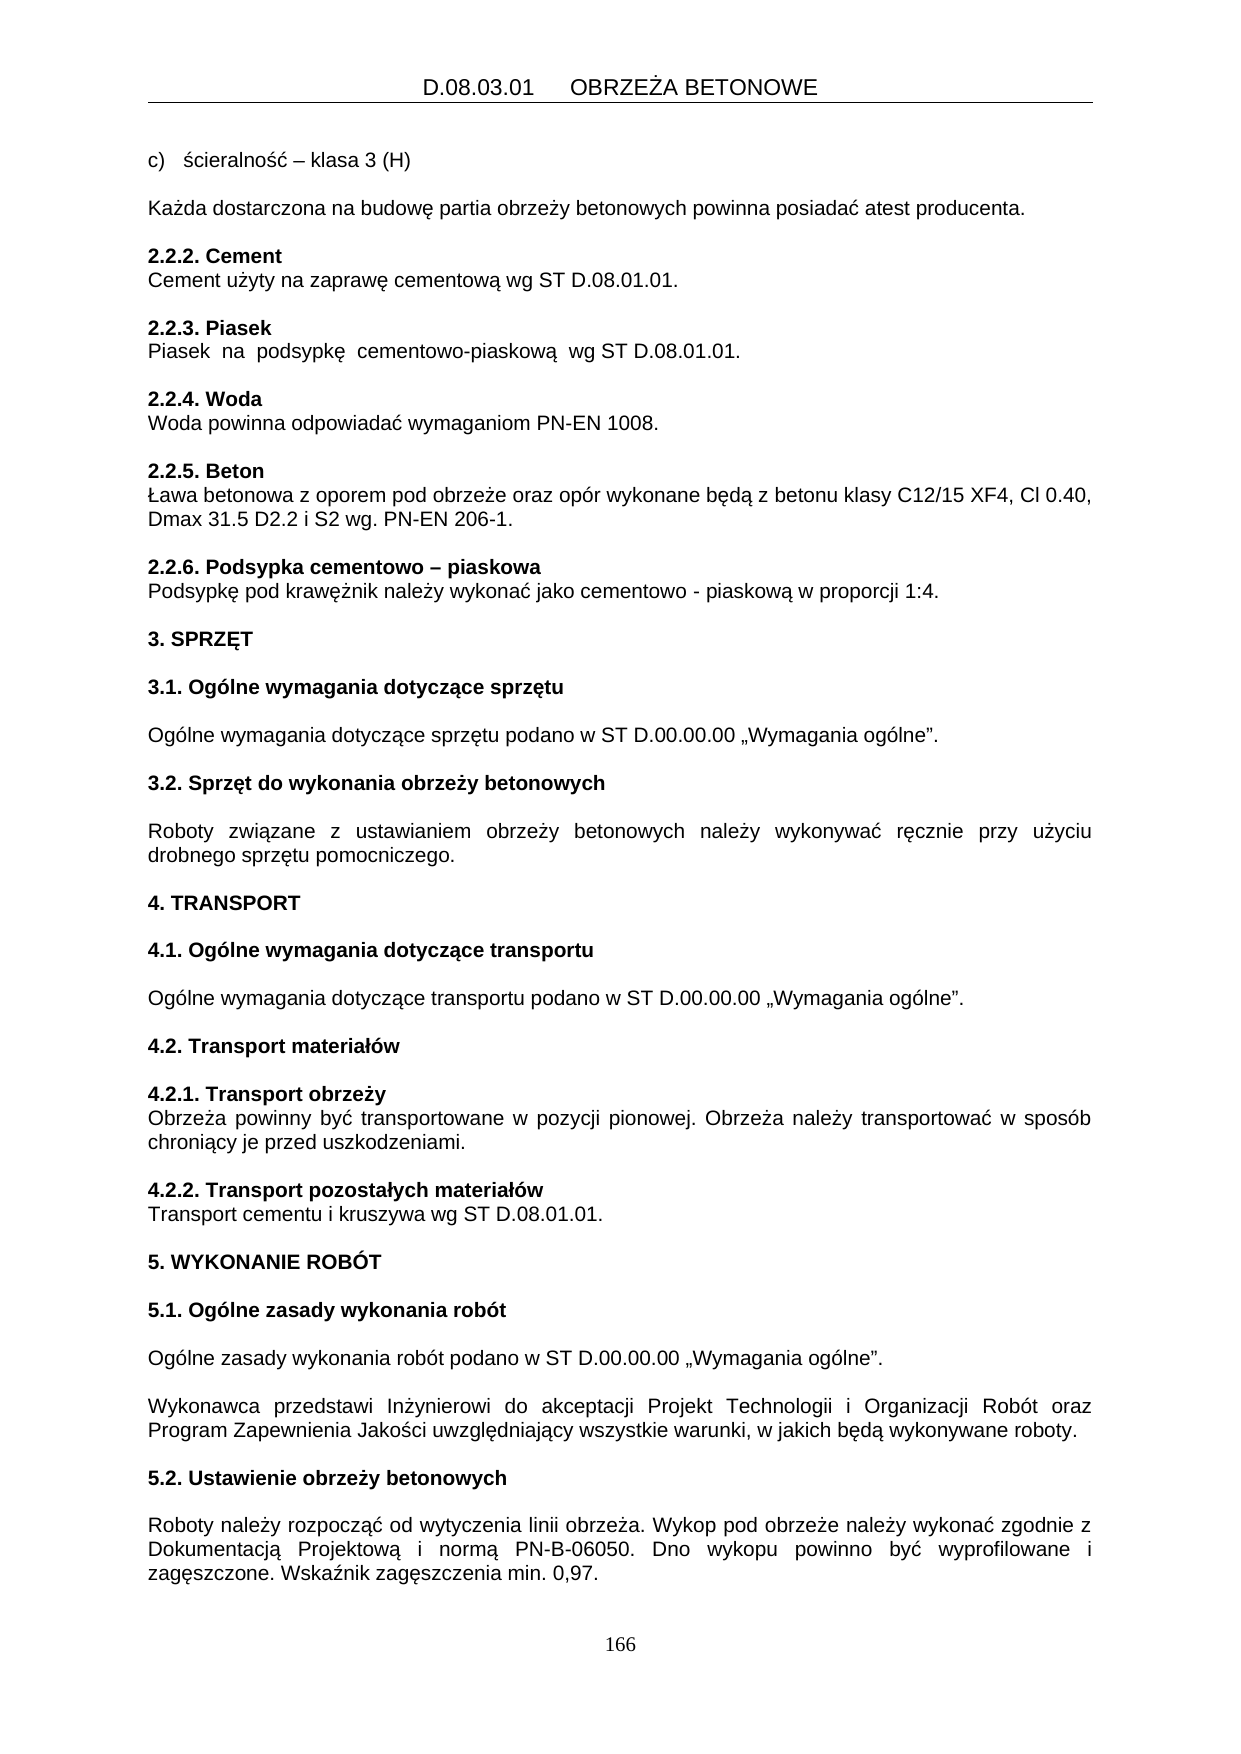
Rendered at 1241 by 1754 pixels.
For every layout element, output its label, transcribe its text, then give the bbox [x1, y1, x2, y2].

text Ogólne wymagania dotyczące transportu podano w ST D.00.00.00 „Wymagania ogólne”. [148, 986, 1093, 1010]
text Roboty należy rozpocząć od wytyczenia linii obrzeża. Wykop pod obrzeże należy wykonać zgodnie z Dokumentacją Projektową i normą PN-B-06050. Dno wykopu powinno być wyprofilowane i zagęszczone. Wskaźnik zagęszczenia min. 0,97. [148, 1513, 1093, 1585]
text Piasek na podsypkę cementowo-piaskową wg ST D.08.01.01. [148, 339, 1093, 363]
text 2.2.6. Podsypka cementowo – piaskowa [148, 555, 1093, 579]
text 2.2.4. Woda [148, 387, 1093, 411]
text Transport cementu i kruszywa wg ST D.08.01.01. [148, 1202, 1093, 1226]
text Ogólne wymagania dotyczące sprzętu podano w ST D.00.00.00 „Wymagania ogólne”. [148, 723, 1093, 747]
text 4.1. Ogólne wymagania dotyczące transportu [148, 938, 1093, 962]
text Cement użyty na zaprawę cementową wg ST D.08.01.01. [148, 267, 1093, 291]
text Roboty związane z ustawianiem obrzeży betonowych należy wykonywać ręcznie przy użyciu drobnego sprzętu pomocniczego. [148, 818, 1093, 866]
text Każda dostarczona na budowę partia obrzeży betonowych powinna posiadać atest producenta. [148, 196, 1093, 219]
text Wykonawca przedstawi Inżynierowi do akceptacji Projekt Technologii i Organizacji Robót oraz Program Zapewnienia Jakości uwzględniający wszystkie warunki, w jakich będą wykonywane roboty. [148, 1393, 1093, 1441]
text 5.2. Ustawienie obrzeży betonowych [148, 1465, 1093, 1489]
text Ława betonowa z oporem pod obrzeże oraz opór wykonane będą z betonu klasy C12/15 XF4, Cl 0.40, Dmax 31.5 D2.2 i S2 wg. PN-EN 206-1. [148, 483, 1093, 531]
text 4. Transport [148, 890, 1093, 914]
list ścieralność – klasa 3 (H) [148, 148, 1093, 172]
text Ogólne zasady wykonania robót podano w ST D.00.00.00 „Wymagania ogólne”. [148, 1346, 1093, 1369]
text 3.2. Sprzęt do wykonania obrzeży betonowych [148, 771, 1093, 794]
text 3.1. Ogólne wymagania dotyczące sprzętu [148, 675, 1093, 699]
text 5.1. Ogólne zasady wykonania robót [148, 1298, 1093, 1322]
text Podsypkę pod krawężnik należy wykonać jako cementowo - piaskową w proporcji 1:4. [148, 579, 1093, 603]
text 5. Wykonanie robót [148, 1250, 1093, 1274]
text Obrzeża powinny być transportowane w pozycji pionowej. Obrzeża należy transportować w sposób chroniący je przed uszkodzeniami. [148, 1106, 1093, 1154]
text 4.2.1. Transport obrzeży [148, 1082, 1093, 1106]
text Woda powinna odpowiadać wymaganiom PN-EN 1008. [148, 411, 1093, 435]
text 4.2. Transport materiałów [148, 1034, 1093, 1058]
text 2.2.3. Piasek [148, 315, 1093, 339]
text 3. Sprzęt [148, 627, 1093, 651]
text 2.2.5. Beton [148, 459, 1093, 483]
text 4.2.2. Transport pozostałych materiałów [148, 1178, 1093, 1202]
text 2.2.2. Cement [148, 243, 1093, 267]
